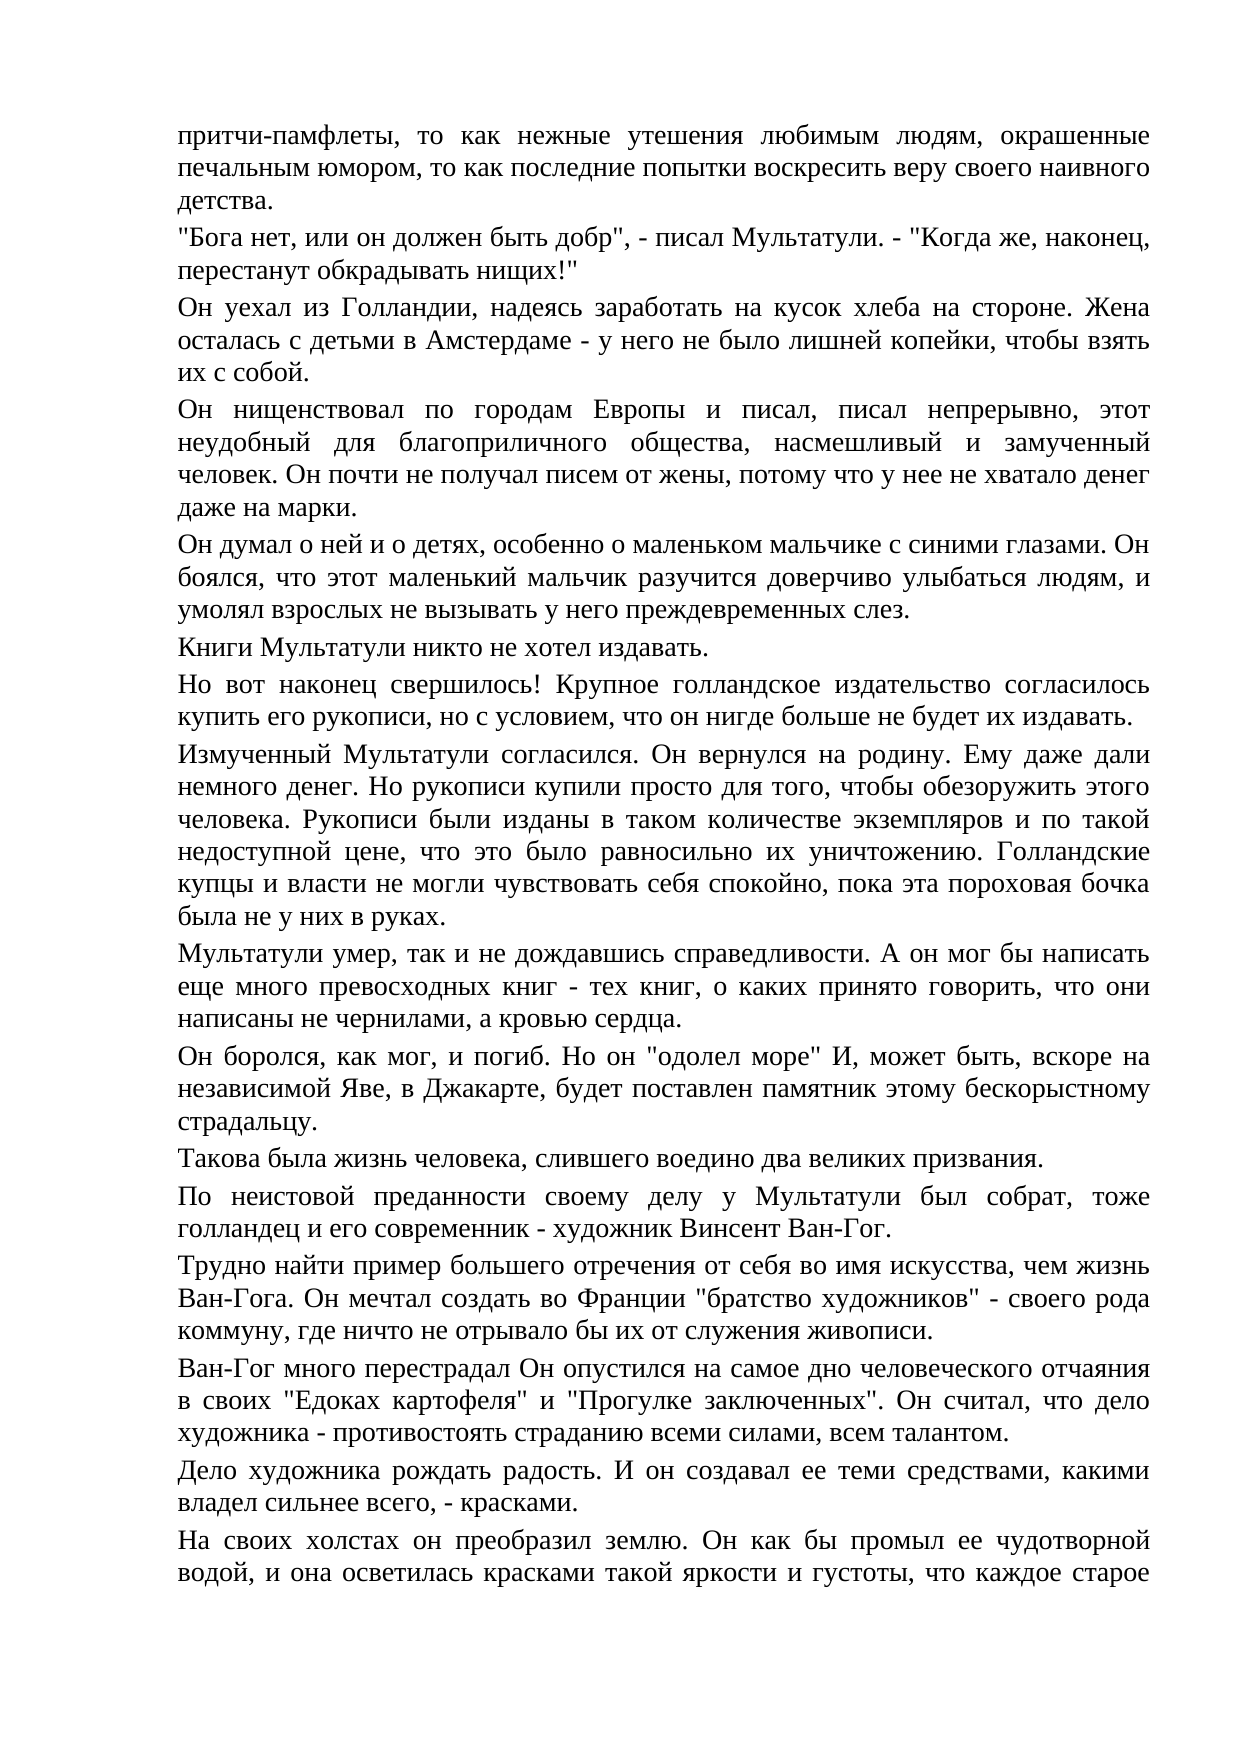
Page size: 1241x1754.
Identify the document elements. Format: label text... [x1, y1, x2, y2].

text Такова была жизнь человека, слившего воедино два великих призвания. [177, 1141, 1152, 1173]
text Ван-Гог много перестрадал Он опустился на самое дно человеческого отчаяния в своих "Едоках картофеля" и "Прогулке заключенных". Он считал, что дело художника - противостоять страданию всеми силами, всем талантом. [177, 1351, 1152, 1448]
text Он боролся, как мог, и погиб. Но он "одолел море" И, может быть, вскоре на независимой Яве, в Джакарте, будет поставлен памятник этому бескорыстному страдальцу. [177, 1039, 1152, 1136]
text Трудно найти пример большего отречения от себя во имя искусства, чем жизнь Ван-Гога. Он мечтал создать во Франции "братство художников" - своего рода коммуну, где ничто не отрывало бы их от служения живописи. [177, 1248, 1152, 1346]
text Книги Мультатули никто не хотел издавать. [177, 629, 1152, 662]
text По неистовой преданности своему делу у Мультатули был собрат, тоже голландец и его современник - художник Винсент Ван-Гог. [177, 1178, 1152, 1243]
text Он нищенствовал по городам Европы и писал, писал непрерывно, этот неудобный для благоприличного общества, насмешливый и замученный человек. Он почти не получал писем от жены, потому что у нее не хватало денег даже на марки. [177, 393, 1152, 522]
text Дело художника рождать радость. И он создавал ее теми средствами, какими владел сильнее всего, - красками. [177, 1453, 1152, 1518]
text Он думал о ней и о детях, особенно о маленьком мальчике с синими глазами. Он боялся, что этот маленький мальчик разучится доверчиво улыбаться людям, и умолял взрослых не вызывать у него преждевременных слез. [177, 527, 1152, 624]
text Мультатули умер, так и не дождавшись справедливости. А он мог бы написать еще много превосходных книг - тех книг, о каких принято говорить, что они написаны не чернилами, а кровью сердца. [177, 936, 1152, 1034]
text "Бога нет, или он должен быть добр", - писал Мультатули. - "Когда же, наконец, перестанут обкрадывать нищих!" [177, 220, 1152, 285]
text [177, 118, 1152, 215]
text Он уехал из Голландии, надеясь заработать на кусок хлеба на стороне. Жена осталась с детьми в Амстердаме - у него не было лишней копейки, чтобы взять их с собой. [177, 290, 1152, 387]
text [177, 1523, 1152, 1588]
text Но вот наконец свершилось! Крупное голландское издательство согласилось купить его рукописи, но с условием, что он нигде больше не будет их издавать. [177, 667, 1152, 732]
text Измученный Мультатули согласился. Он вернулся на родину. Ему даже дали немного денег. Но рукописи купили просто для того, чтобы обезоружить этого человека. Рукописи были изданы в таком количестве экземпляров и по такой недоступной цене, что это было равносильно их уничтожению. Голландские купцы и власти не могли чувствовать себя спокойно, пока эта пороховая бочка была не у них в руках. [177, 737, 1152, 931]
